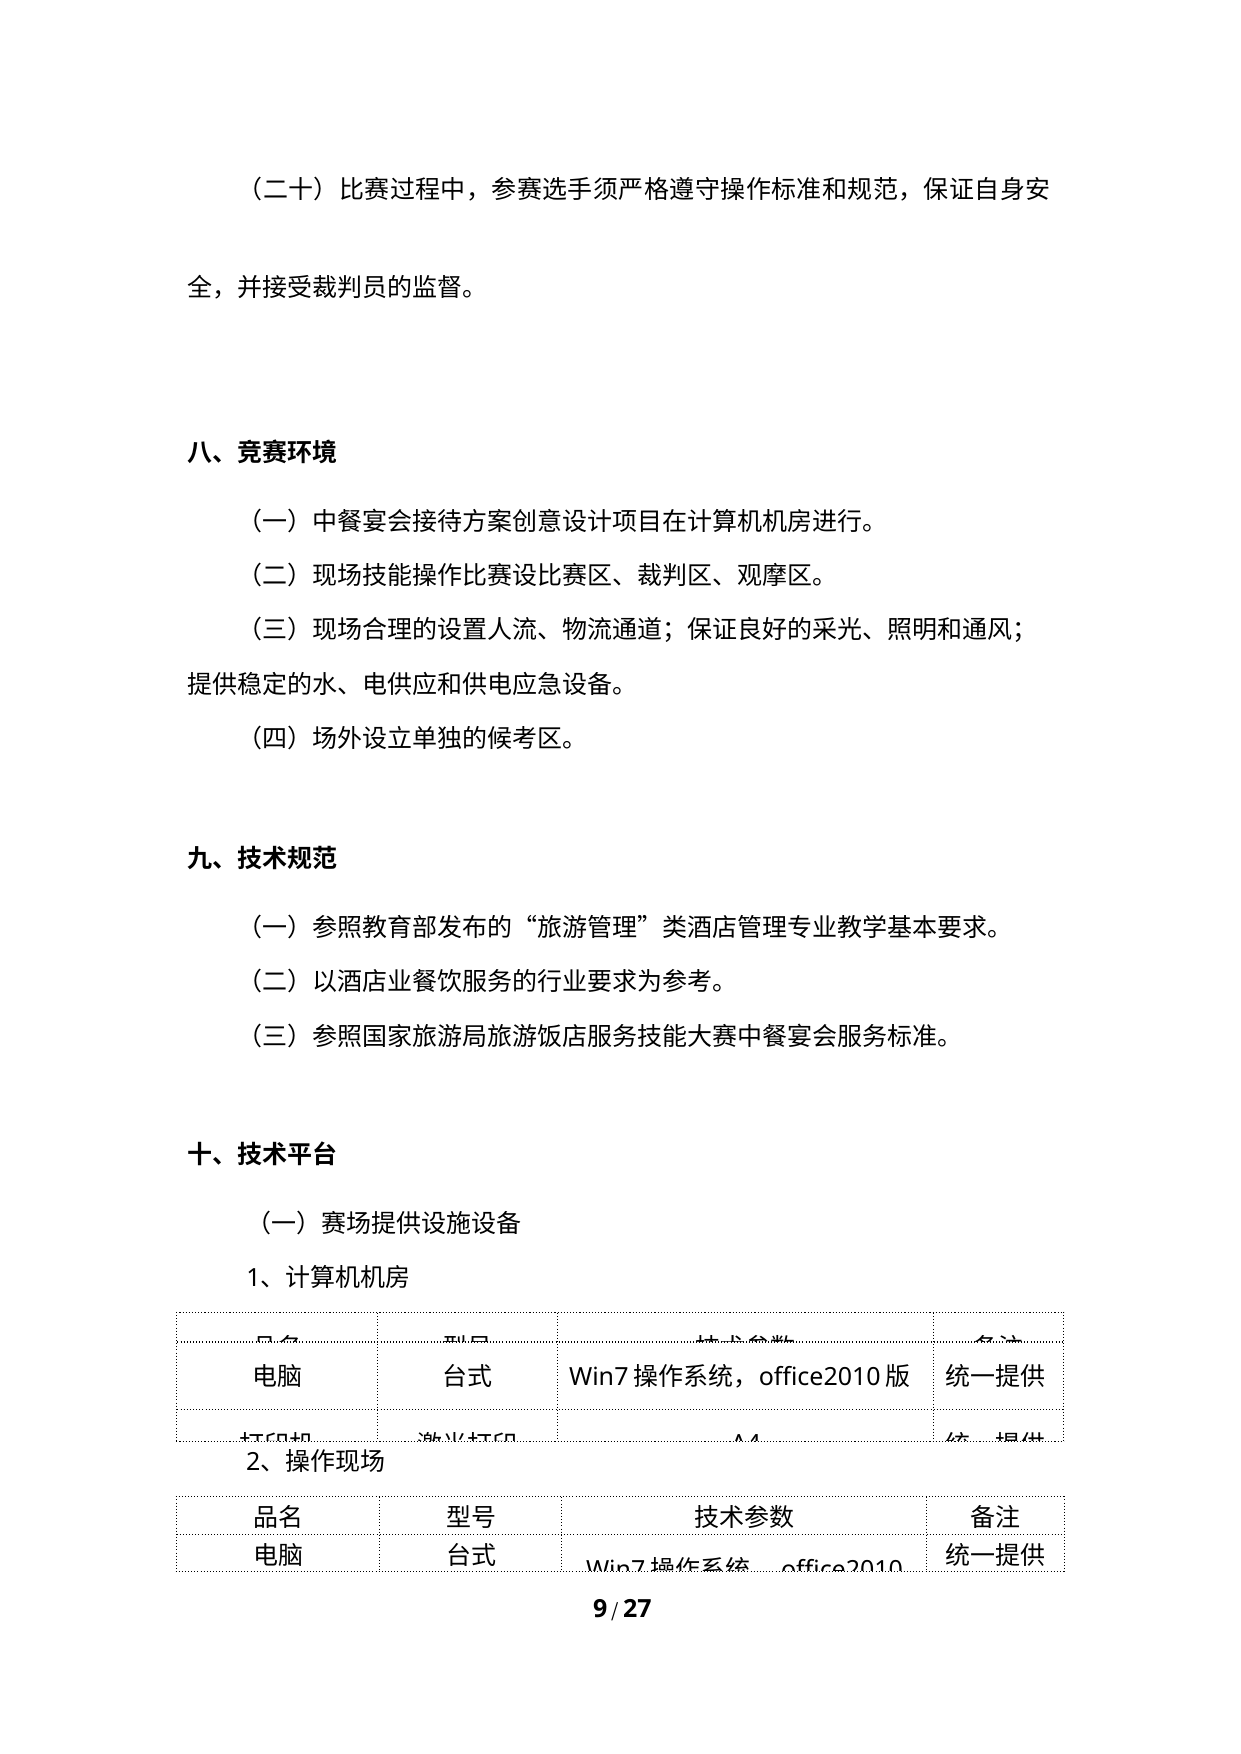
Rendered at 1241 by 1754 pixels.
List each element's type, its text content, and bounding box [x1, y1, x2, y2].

table_cell Win7操作系统， office2010版 [562, 1534, 927, 1571]
text （一）参照教育部发布的“旅游管理”类酒店管理专业教学基本要求。 [187, 907, 1053, 943]
table_header 技术参数 [562, 1496, 927, 1534]
text 1、计算机机房 [246, 1257, 1053, 1294]
table_header 备注 [927, 1496, 1064, 1534]
table_cell 电脑 [177, 1341, 377, 1409]
table_cell 台式 [380, 1534, 562, 1571]
table_cell 统一提供 [934, 1341, 1063, 1409]
text （三）现场合理的设置人流、物流通道；保证良好的采光、照明和通风；提供稳定的水、电供应和供电应急设备。 [187, 610, 1053, 701]
text 2、操作现场 [246, 1442, 1053, 1478]
table_cell 电脑 [176, 1534, 380, 1571]
table_header 品名 [176, 1496, 380, 1534]
text （一）中餐宴会接待方案创意设计项目在计算机机房进行。 [187, 501, 1053, 537]
text （一）赛场提供设施设备 [246, 1203, 1053, 1239]
table_header 型号 [380, 1496, 562, 1534]
table_cell A4 [558, 1409, 933, 1441]
text 十、技术平台 [187, 1120, 1053, 1185]
text （三）参照国家旅游局旅游饭店服务技能大赛中餐宴会服务标准。 [187, 1016, 1053, 1052]
table_header 型号 [377, 1312, 558, 1341]
text 八、竞赛环境 [187, 418, 1053, 483]
table_header 技术参数 [558, 1312, 933, 1341]
text （二十）比赛过程中，参赛选手须严格遵守操作标准和规范，保证自身安全，并接受裁判员的监督。 [187, 156, 1053, 318]
table_header 品名 [177, 1312, 377, 1341]
table_cell 统一提供 [927, 1534, 1064, 1571]
table_header 备注 [934, 1312, 1063, 1341]
text （二）现场技能操作比赛设比赛区、裁判区、观摩区。 [187, 556, 1053, 592]
text （二）以酒店业餐饮服务的行业要求为参考。 [187, 962, 1053, 998]
table_cell 台式 [377, 1341, 558, 1409]
text 九、技术规范 [187, 824, 1053, 889]
table_cell 统一提供 [934, 1409, 1063, 1441]
table_cell 激光打印 [377, 1409, 558, 1441]
table_cell 打印机 [177, 1409, 377, 1441]
text （四）场外设立单独的候考区。 [187, 719, 1053, 755]
table_cell Win7操作系统，office2010版 办公系统，photoshop软件 [558, 1341, 933, 1409]
